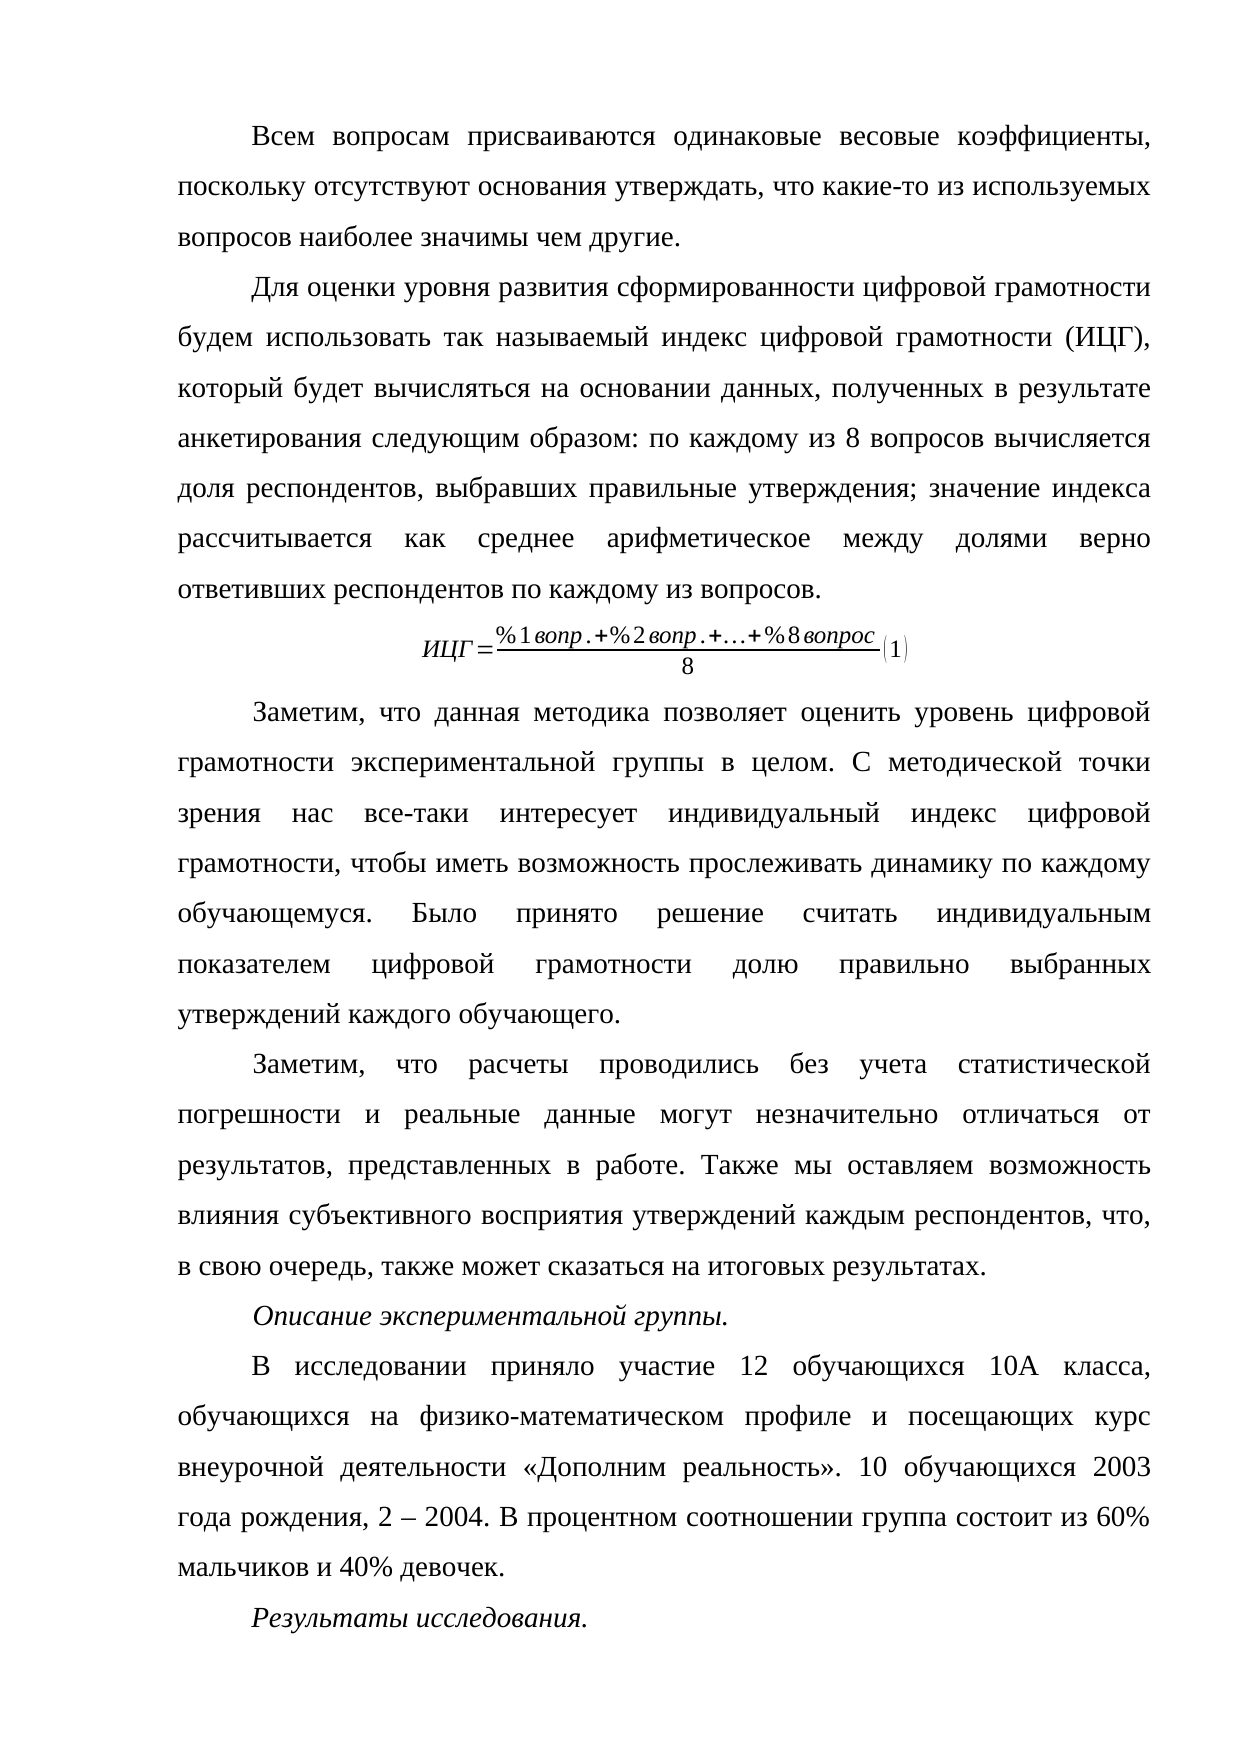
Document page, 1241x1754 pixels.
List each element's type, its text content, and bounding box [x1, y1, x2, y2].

text Результаты исследования. [177, 1600, 1152, 1633]
text Всем вопросам присваиваются одинаковые весовые коэффициенты, поскольку отсутствуют основания утверждать, что какие-то из используемых вопросов наиболее значимы чем другие. [177, 118, 1152, 252]
text Заметим, что данная методика позволяет оценить уровень цифровой грамотности экспериментальной группы в целом. С методической точки зрения нас все-таки интересует индивидуальный индекс цифровой грамотности, чтобы иметь возможность прослеживать динамику по каждому обучающемуся. Было принято решение считать индивидуальным показателем цифровой грамотности долю правильно выбранных утверждений каждого обучающего. [177, 694, 1152, 1029]
text Заметим, что расчеты проводились без учета статистической погрешности и реальные данные могут незначительно отличаться от результатов, представленных в работе. Также мы оставляем возможность влияния субъективного восприятия утверждений каждым респондентов, что, в свою очередь, также может сказаться на итоговых результатах. [177, 1046, 1152, 1281]
text Описание экспериментальной группы. [177, 1298, 1152, 1331]
text Для оценки уровня развития сформированности цифровой грамотности будем использовать так называемый индекс цифровой грамотности (ИЦГ), который будет вычисляться на основании данных, полученных в результате анкетирования следующим образом: по каждому из 8 вопросов вычисляется доля респондентов, выбравших правильные утверждения; значение индекса рассчитывается как среднее арифметическое между долями верно ответивших респондентов по каждому из вопросов. [177, 269, 1152, 604]
text В исследовании приняло участие 12 обучающихся 10А класса, обучающихся на физико-математическом профиле и посещающих курс внеурочной деятельности «Дополним реальность». 10 обучающихся 2003 года рождения, 2 – 2004. В процентном соотношении группа состоит из 60% мальчиков и 40% девочек. [177, 1348, 1152, 1583]
